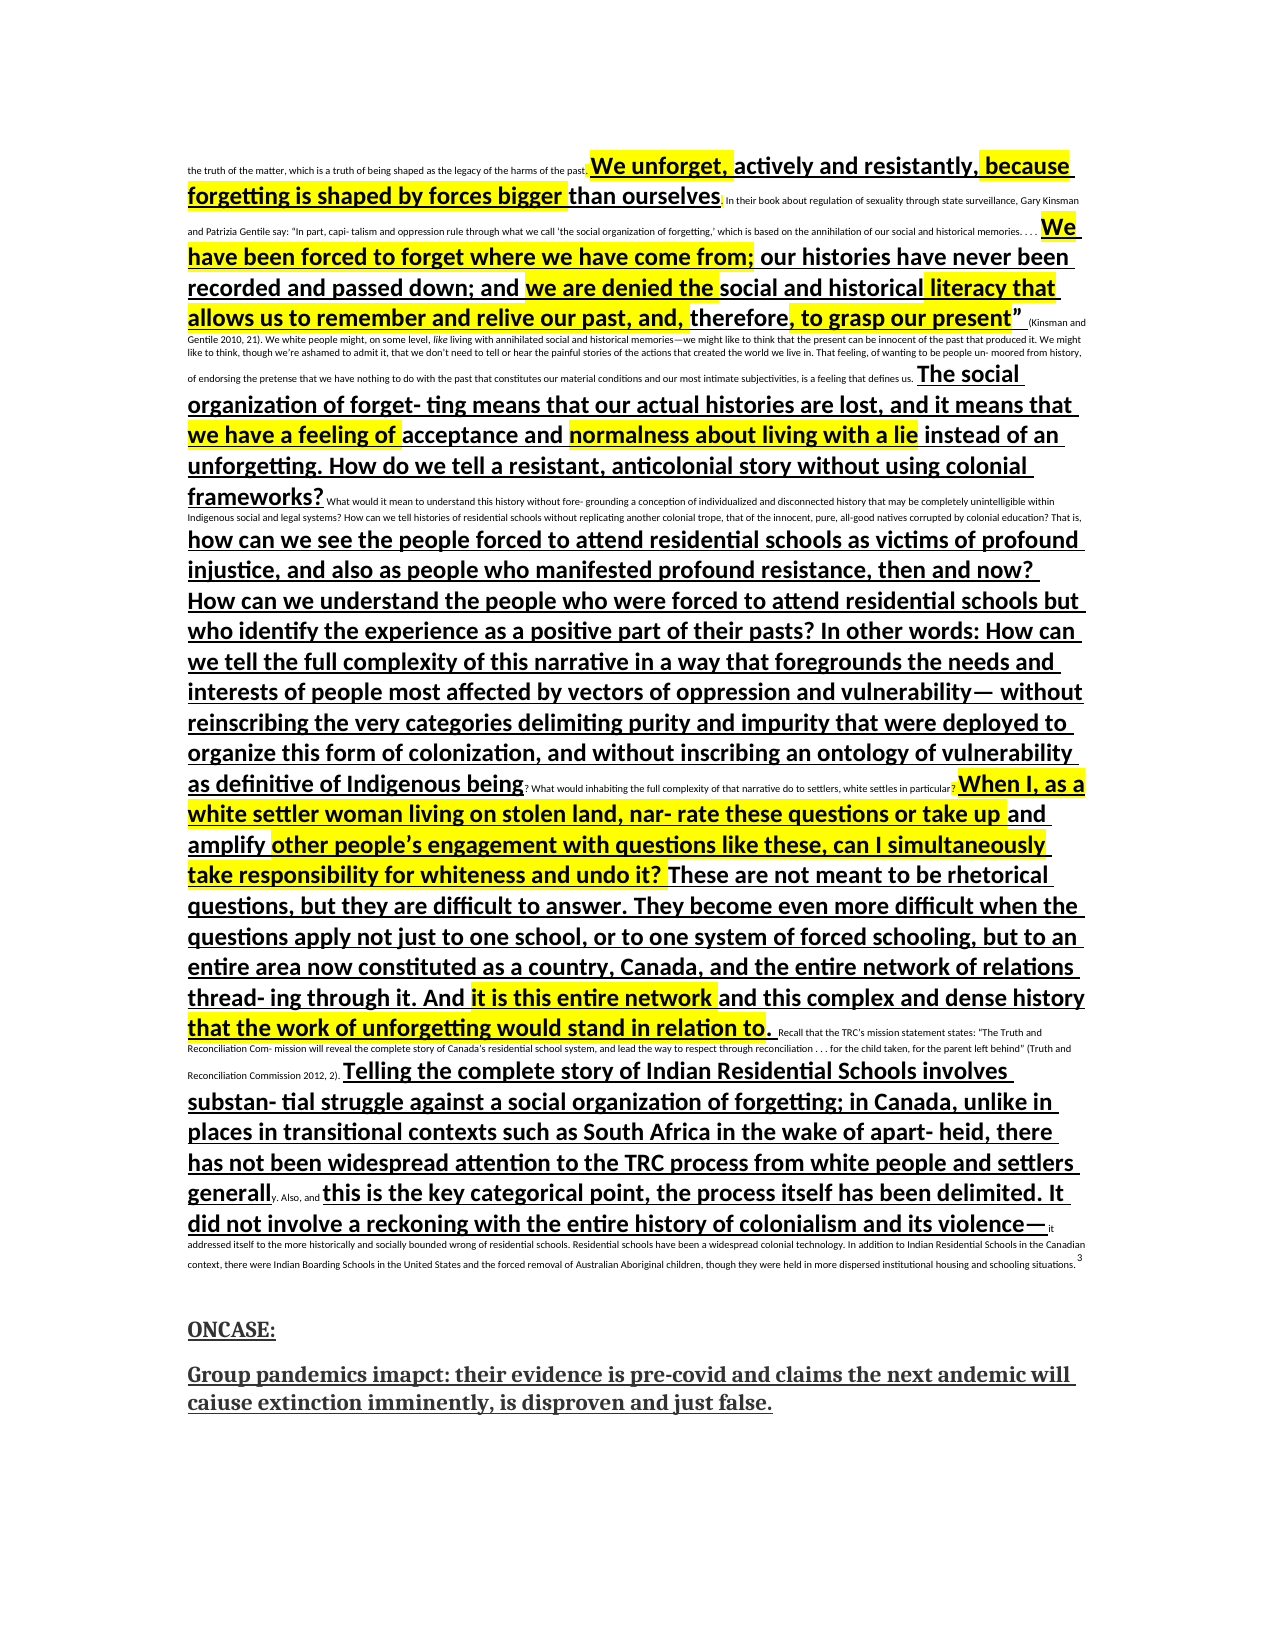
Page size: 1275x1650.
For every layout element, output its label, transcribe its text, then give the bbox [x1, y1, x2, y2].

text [187, 150, 1087, 1272]
text ONCASE: [187, 1317, 1087, 1343]
text Group pandemics imapct: their evidence is pre-covid and claims the next andemic will caiuse extinction imminently, is disproven and just false. [187, 1362, 1087, 1417]
